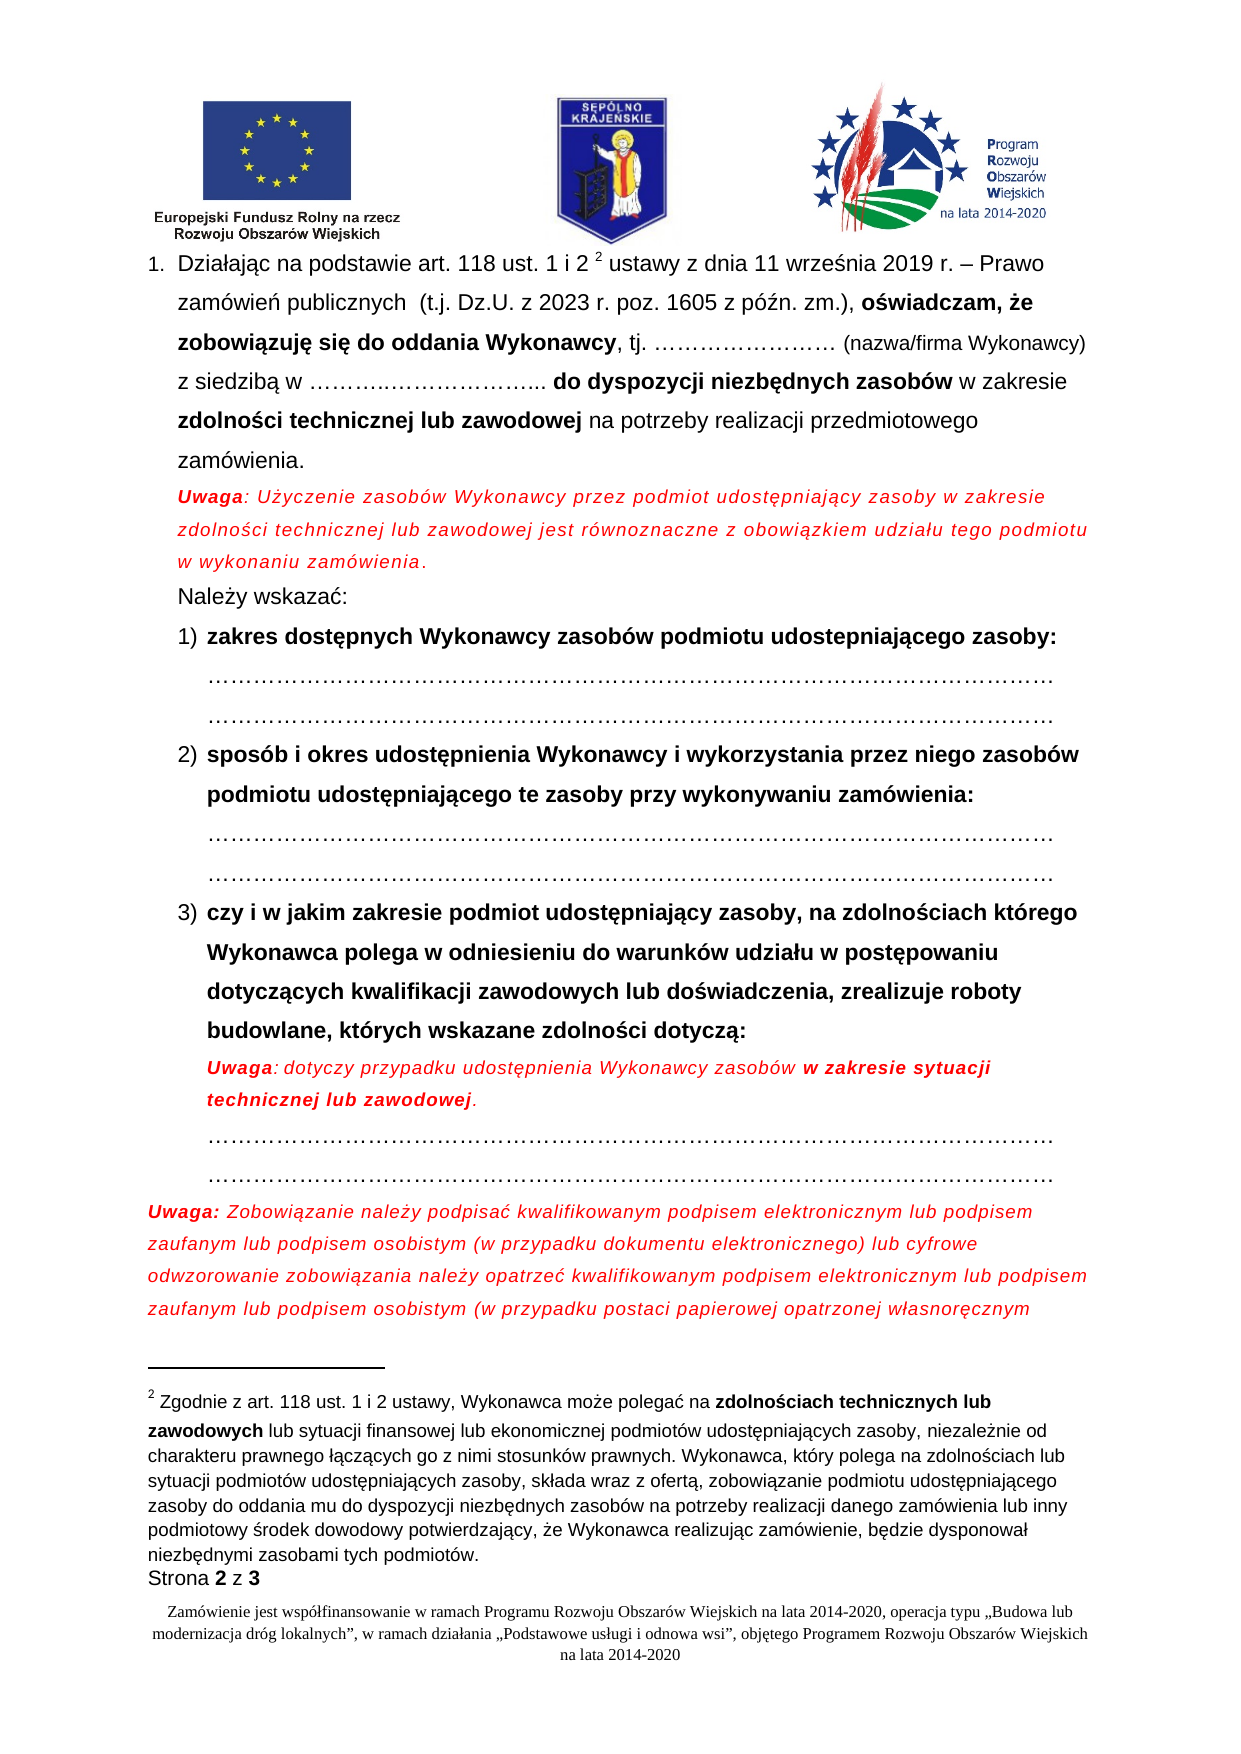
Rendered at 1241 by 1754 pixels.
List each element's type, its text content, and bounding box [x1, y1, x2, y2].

picture [147, 95, 406, 246]
text Uwaga: Użyczenie zasobów Wykonawcy przez podmiot udostępniający zasoby w zakresie zdolności technicznej lub zawodowej jest równoznaczne z obowiązkiem udziału tego podmiotu w wykonaniu zamówienia. [177, 486, 1093, 572]
picture [542, 94, 682, 246]
text ………………………………………………………………………………………………… [207, 1161, 1093, 1187]
text Należy wskazać: [148, 583, 1093, 609]
list czy i w jakim zakresie podmiot udostępniający zasoby, na zdolnościach którego Wykonawca polega w odniesieniu do warunków udziału w postępowaniu dotyczących kwalifikacji zawodowych lub doświadczenia, zrealizuje roboty budowlane, których wskazane zdolności dotyczą: [177, 899, 1093, 1044]
text ………………………………………………………………………………………………… [207, 859, 1093, 886]
list zakres dostępnych Wykonawcy zasobów podmiotu udostepniającego zasoby: [177, 623, 1093, 649]
list Działając na podstawie art. 118 ust. 1 i 2 ustawy z dnia 11 września 2019 r. – Prawo zamówień publicznych (t.j. Dz.U. z 2023 r. poz. 1605 z późn. zm.), oświadczam, że zobowiązuję się do oddania Wykonawcy, tj. …………………… (nazwa/firma Wykonawcy) z siedzibą w ………..………………... do dyspozycji niezbędnych zasobów w zakresie zdolności technicznej lub zawodowej na potrzeby realizacji przedmiotowego zamówienia. [148, 249, 1093, 473]
text ………………………………………………………………………………………………… [207, 820, 1093, 846]
list sposób i okres udostępnienia Wykonawcy i wykorzystania przez niego zasobów podmiotu udostępniającego te zasoby przy wykonywaniu zamówienia: [177, 741, 1093, 807]
picture [800, 73, 1065, 246]
text Uwaga: dotyczy przypadku udostępnienia Wykonawcy zasobów w zakresie sytuacji technicznej lub zawodowej. [207, 1057, 1093, 1111]
text ………………………………………………………………………………………………… [207, 662, 1093, 688]
text ………………………………………………………………………………………………… [207, 702, 1093, 728]
text ………………………………………………………………………………………………… [207, 1122, 1093, 1148]
